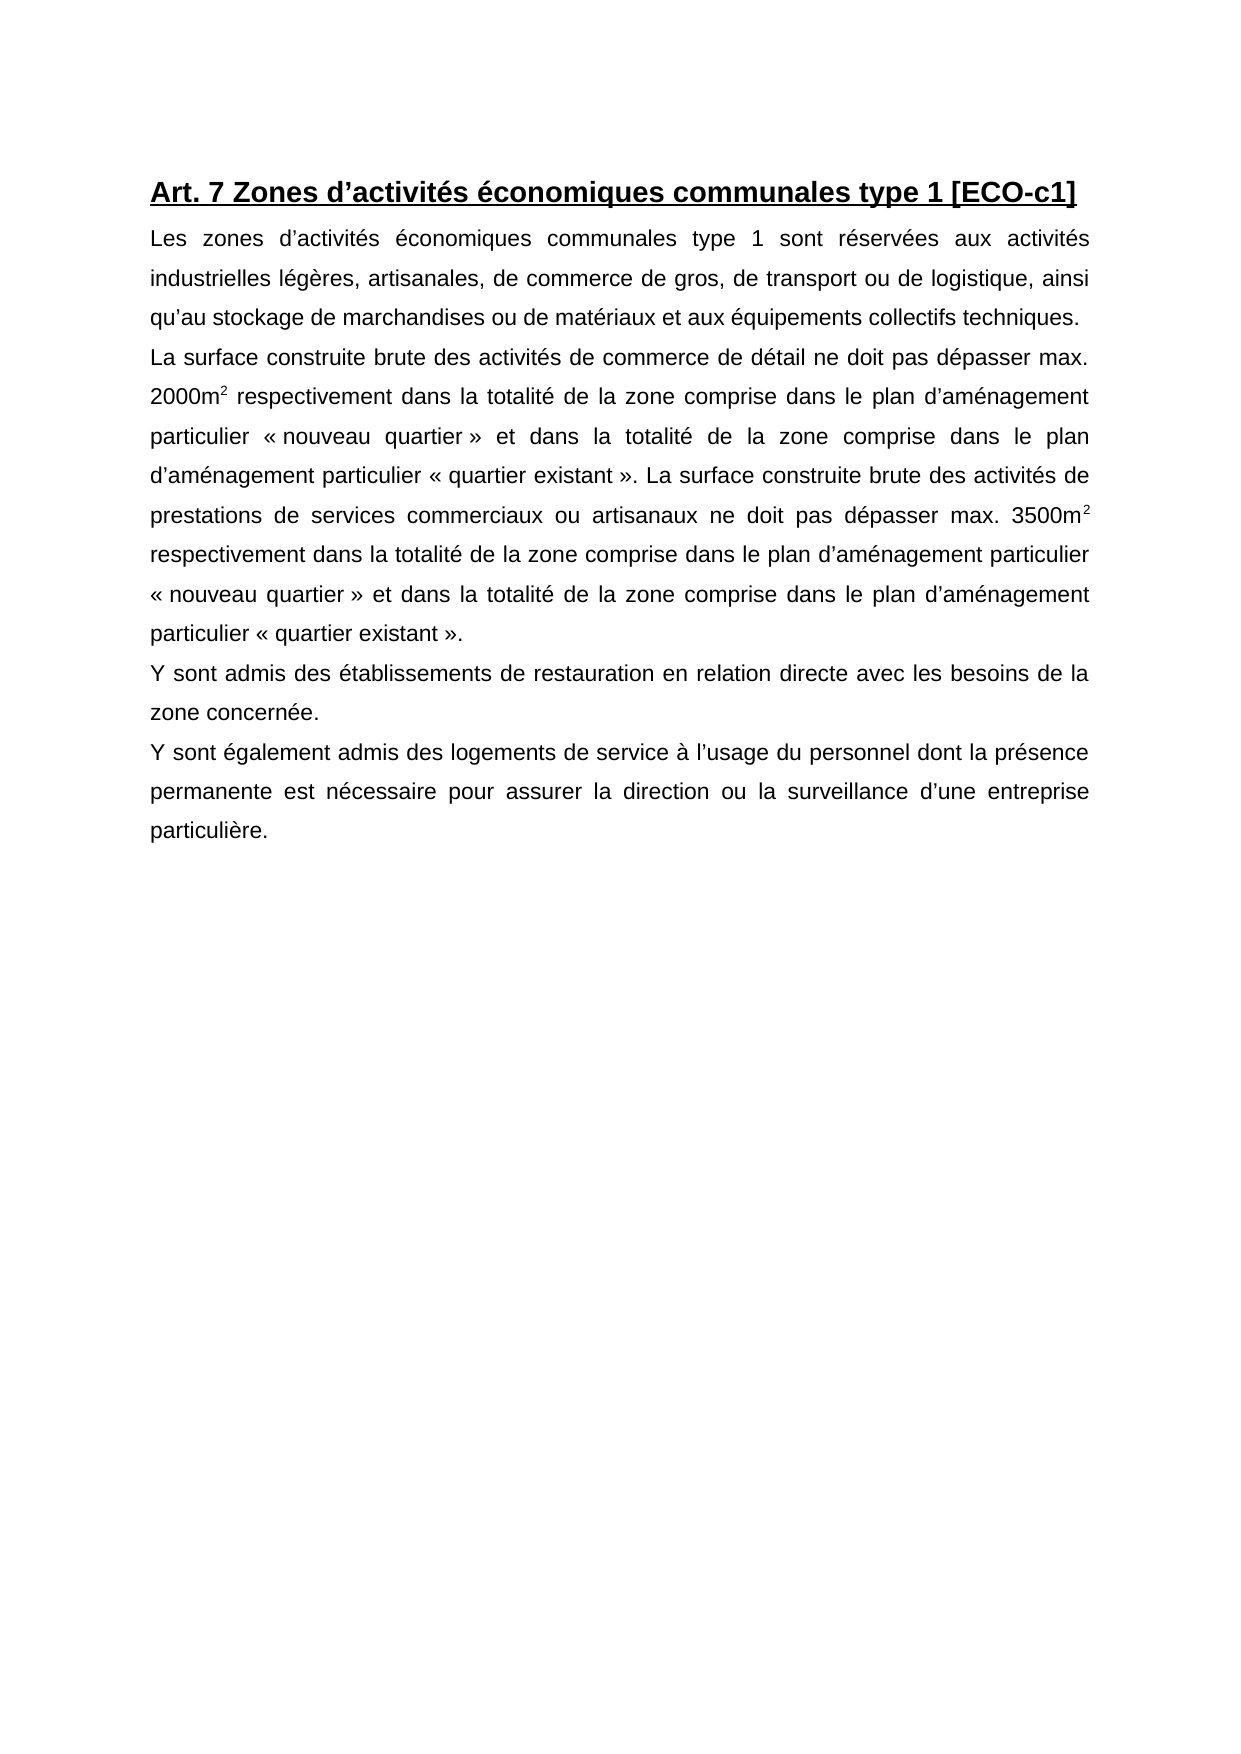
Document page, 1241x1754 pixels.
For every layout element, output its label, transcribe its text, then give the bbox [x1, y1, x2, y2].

text Les zones d’activités économiques communales type 1 sont réservées aux activités industrielles légères, artisanales, de commerce de gros, de transport ou de logistique, ainsi qu’au stockage de marchandises ou de matériaux et aux équipements collectifs techniques. [150, 225, 1090, 331]
text Y sont également admis des logements de service à l’usage du personnel dont la présence permanente est nécessaire pour assurer la direction ou la surveillance d’une entreprise particulière. [150, 738, 1090, 844]
subtitle Art. 7 Zones d’activités économiques communales type 1 [ECO-c1] [150, 175, 1090, 208]
text Y sont admis des établissements de restauration en relation directe avec les besoins de la zone concernée. [150, 659, 1090, 725]
text La surface construite brute des activités de commerce de détail ne doit pas dépasser max. 2000m2 respectivement dans la totalité de la zone comprise dans le plan d’aménagement particulier « nouveau quartier » et dans la totalité de la zone comprise dans le plan d’aménagement particulier « quartier existant ». La surface construite brute des activités de prestations de services commerciaux ou artisanaux ne doit pas dépasser max. 3500m2 respectivement dans la totalité de la zone comprise dans le plan d’aménagement particulier « nouveau quartier » et dans la totalité de la zone comprise dans le plan d’aménagement particulier « quartier existant ». [150, 344, 1090, 646]
